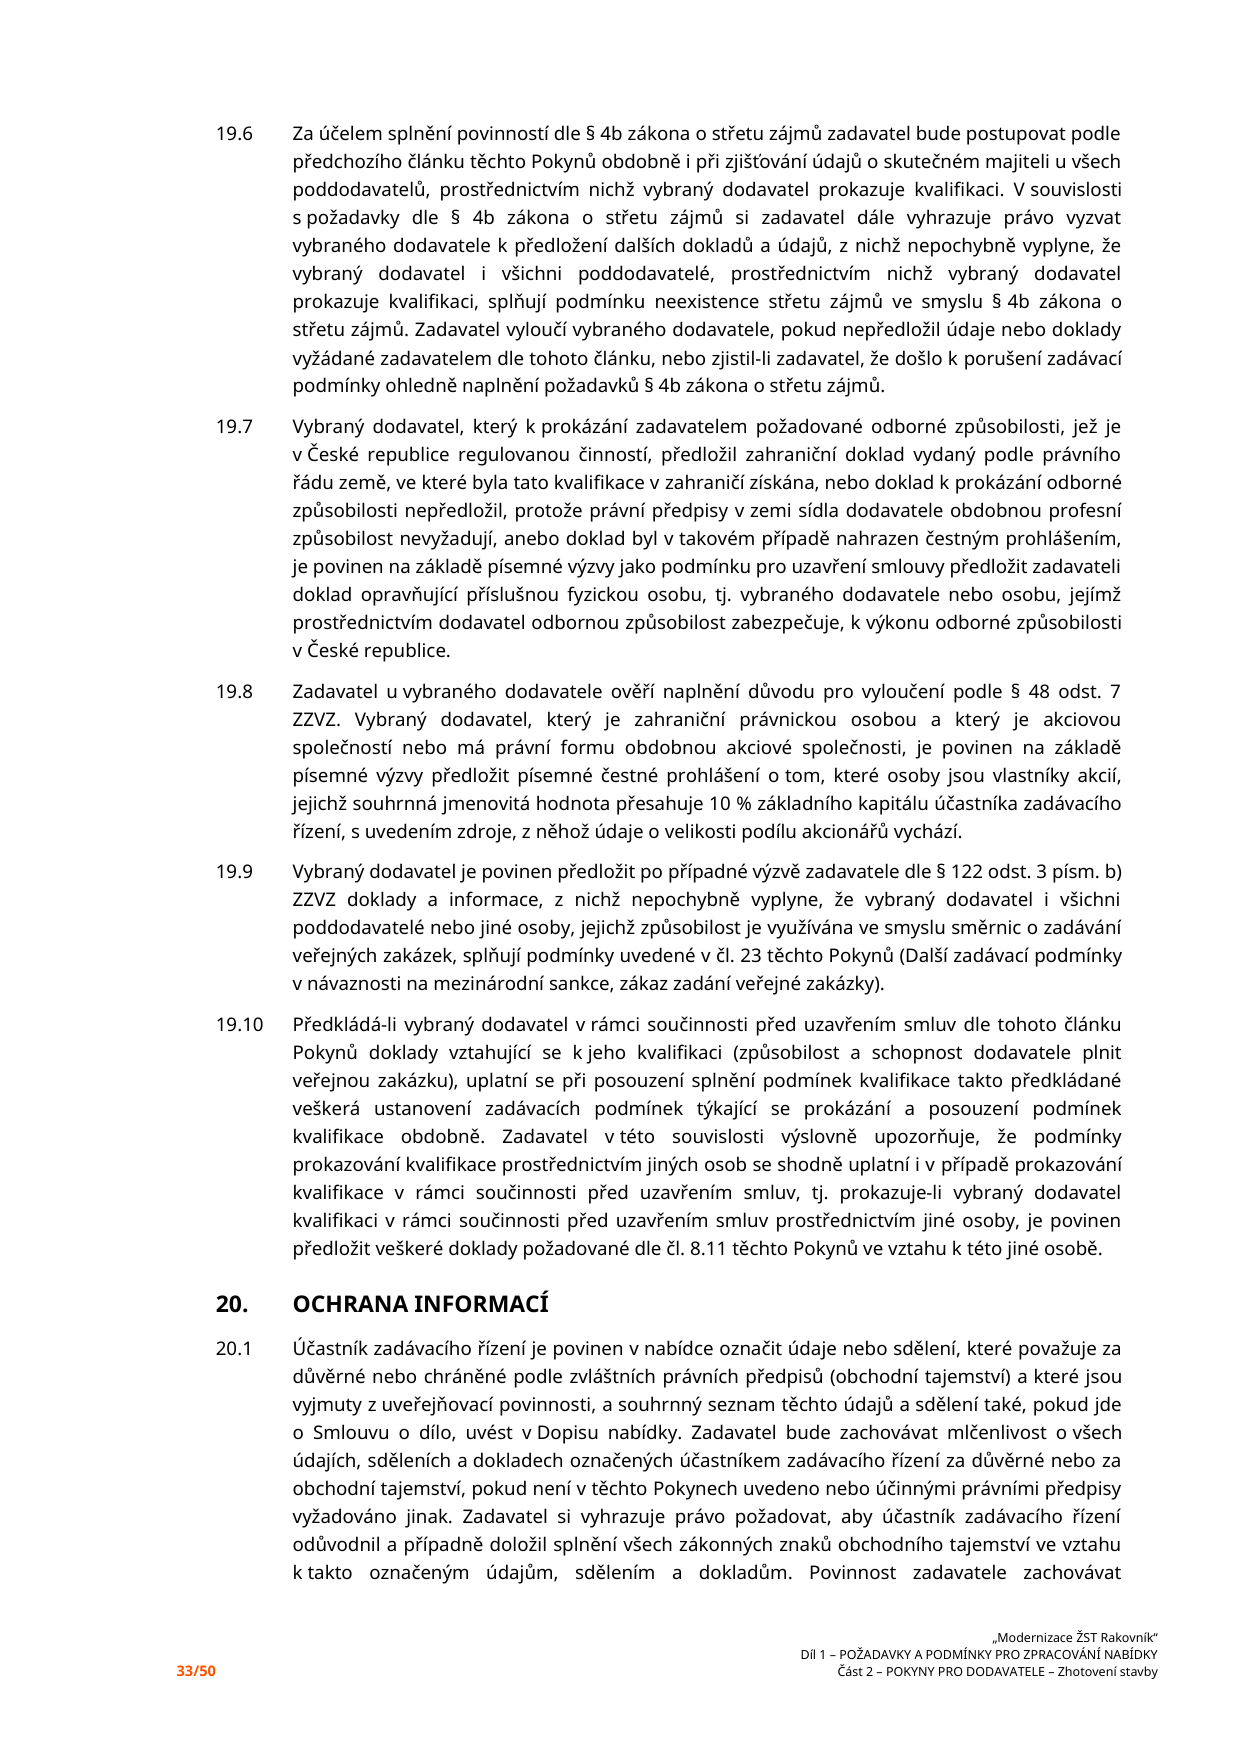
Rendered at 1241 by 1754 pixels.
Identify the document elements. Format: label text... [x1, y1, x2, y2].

text Vybraný dodavatel, který k prokázání zadavatelem požadované odborné způsobilosti, jež je v České republice regulovanou činností, předložil zahraniční doklad vydaný podle právního řádu země, ve které byla tato kvalifikace v zahraničí získána, nebo doklad k prokázání odborné způsobilosti nepředložil, protože právní předpisy v zemi sídla dodavatele obdobnou profesní způsobilost nevyžadují, anebo doklad byl v takovém případě nahrazen čestným prohlášením, je povinen na základě písemné výzvy jako podmínku pro uzavření smlouvy předložit zadavateli doklad opravňující příslušnou fyzickou osobu, tj. vybraného dodavatele nebo osobu, jejímž prostřednictvím dodavatel odbornou způsobilost zabezpečuje, k výkonu odborné způsobilosti v České republice. [216, 413, 1122, 663]
text OCHRANA INFORMACÍ [216, 1288, 1122, 1320]
text Zadavatel u vybraného dodavatele ověří naplnění důvodu pro vyloučení podle § 48 odst. 7 ZZVZ. Vybraný dodavatel, který je zahraniční právnickou osobou a který je akciovou společností nebo má právní formu obdobnou akciové společnosti, je povinen na základě písemné výzvy předložit písemné čestné prohlášení o tom, které osoby jsou vlastníky akcií, jejichž souhrnná jmenovitá hodnota přesahuje 10 % základního kapitálu účastníka zadávacího řízení, s uvedením zdroje, z něhož údaje o velikosti podílu akcionářů vychází. [216, 678, 1122, 844]
text Vybraný dodavatel je povinen předložit po případné výzvě zadavatele dle § 122 odst. 3 písm. b) ZZVZ doklady a informace, z nichž nepochybně vyplyne, že vybraný dodavatel i všichni poddodavatelé nebo jiné osoby, jejichž způsobilost je využívána ve smyslu směrnic o zadávání veřejných zakázek, splňují podmínky uvedené v čl. 23 těchto Pokynů (Další zadávací podmínky v návaznosti na mezinárodní sankce, zákaz zadání veřejné zakázky). [216, 859, 1122, 996]
text Předkládá-li vybraný dodavatel v rámci součinnosti před uzavřením smluv dle tohoto článku Pokynů doklady vztahující se k jeho kvalifikaci (způsobilost a schopnost dodavatele plnit veřejnou zakázku), uplatní se při posouzení splnění podmínek kvalifikace takto předkládané veškerá ustanovení zadávacích podmínek týkající se prokázání a posouzení podmínek kvalifikace obdobně. Zadavatel v této souvislosti výslovně upozorňuje, že podmínky prokazování kvalifikace prostřednictvím jiných osob se shodně uplatní i v případě prokazování kvalifikace v rámci součinnosti před uzavřením smluv, tj. prokazuje-li vybraný dodavatel kvalifikaci v rámci součinnosti před uzavřením smluv prostřednictvím jiné osoby, je povinen předložit veškeré doklady požadované dle čl. 8.11 těchto Pokynů ve vztahu k této jiné osobě. [216, 1011, 1122, 1261]
text Za účelem splnění povinností dle § 4b zákona o střetu zájmů zadavatel bude postupovat podle předchozího článku těchto Pokynů obdobně i při zjišťování údajů o skutečném majiteli u všech poddodavatelů, prostřednictvím nichž vybraný dodavatel prokazuje kvalifikaci. V souvislosti s požadavky dle § 4b zákona o střetu zájmů si zadavatel dále vyhrazuje právo vyzvat vybraného dodavatele k předložení dalších dokladů a údajů, z nichž nepochybně vyplyne, že vybraný dodavatel i všichni poddodavatelé, prostřednictvím nichž vybraný dodavatel prokazuje kvalifikaci, splňují podmínku neexistence střetu zájmů ve smyslu § 4b zákona o střetu zájmů. Zadavatel vyloučí vybraného dodavatele, pokud nepředložil údaje nebo doklady vyžádané zadavatelem dle tohoto článku, nebo zjistil-li zadavatel, že došlo k porušení zadávací podmínky ohledně naplnění požadavků § 4b zákona o střetu zájmů. [216, 121, 1122, 398]
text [216, 1335, 1122, 1585]
